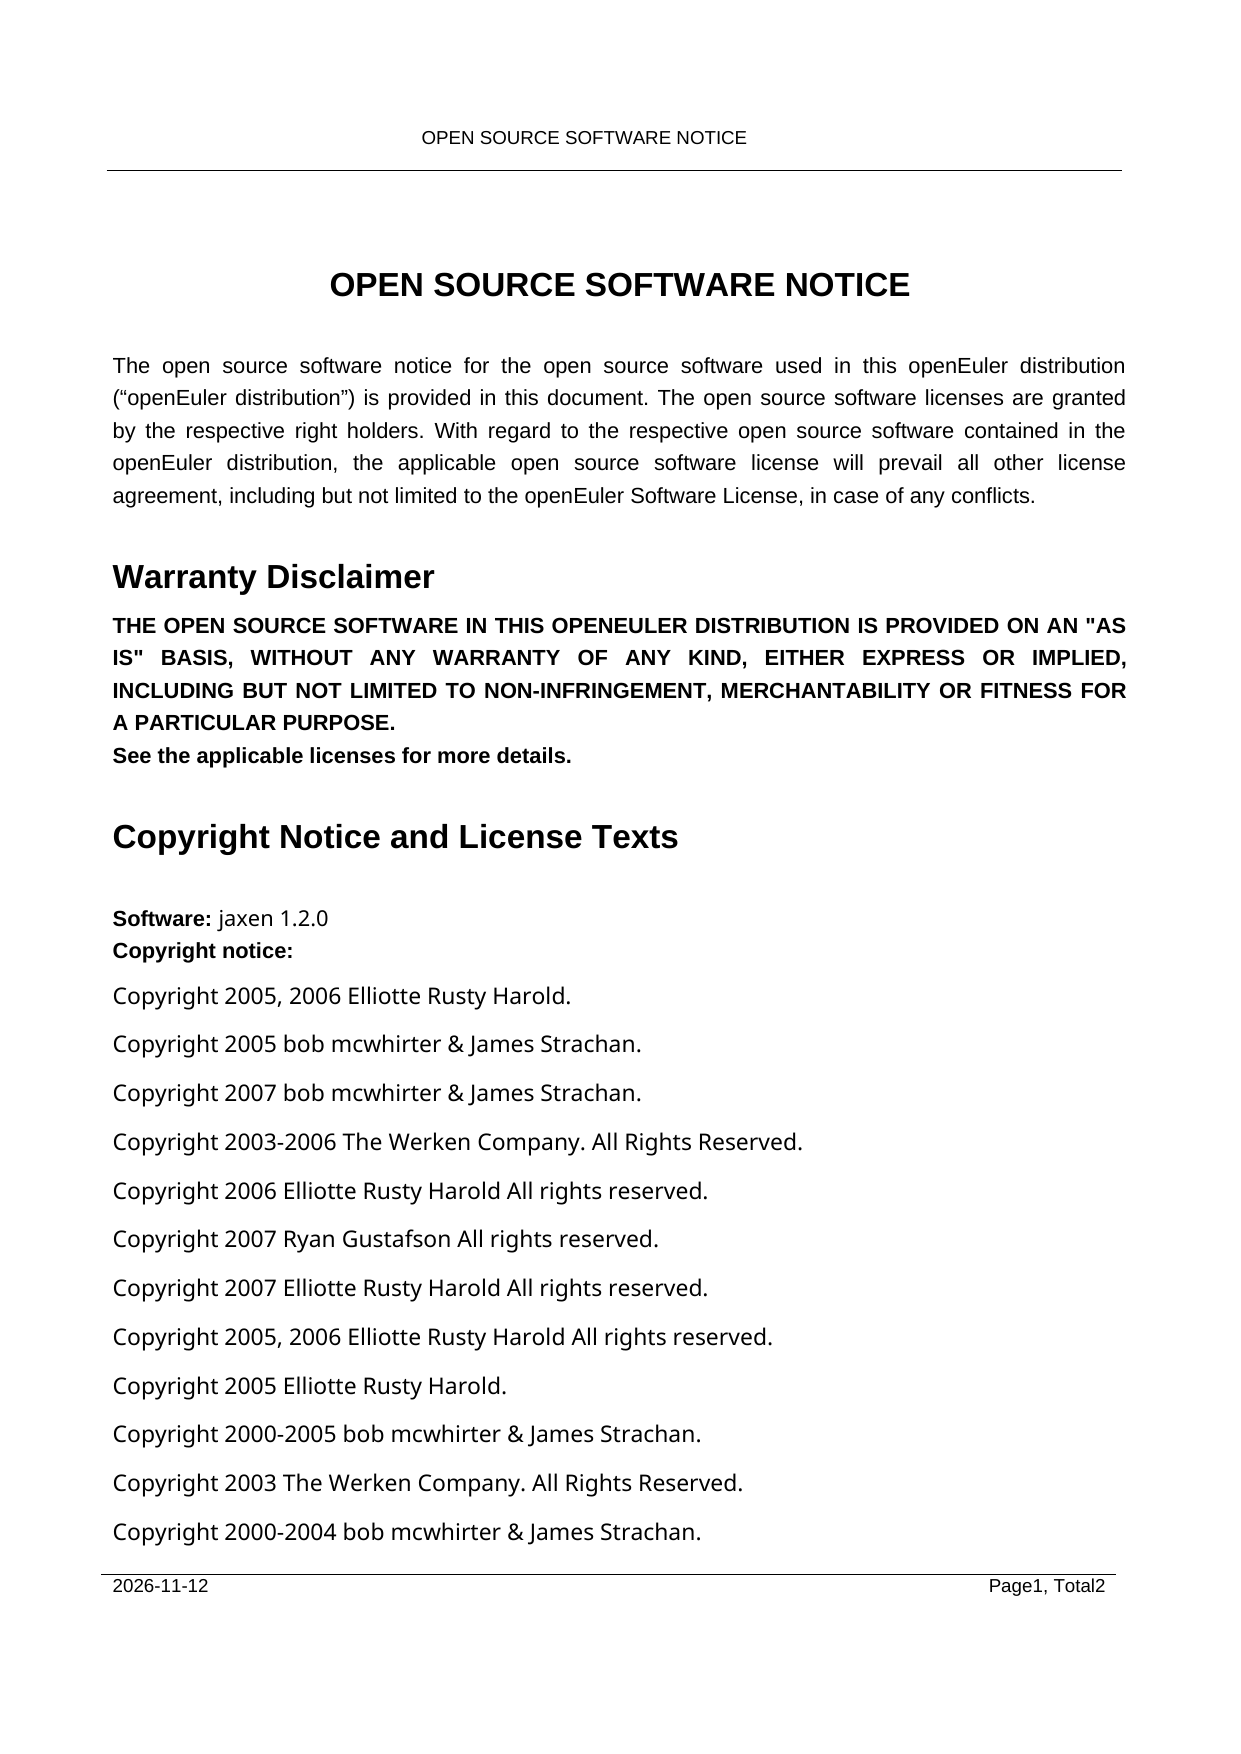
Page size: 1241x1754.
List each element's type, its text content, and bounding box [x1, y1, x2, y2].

text Copyright notice: [112, 934, 1128, 966]
text Software: jaxen 1.2.0 [112, 901, 1128, 934]
text THE OPEN SOURCE SOFTWARE IN THIS OPENEULER DISTRIBUTION IS PROVIDED ON AN "AS IS" BASIS, WITHOUT ANY WARRANTY OF ANY KIND, EITHER EXPRESS OR IMPLIED, INCLUDING BUT NOT LIMITED TO NON-INFRINGEMENT, MERCHANTABILITY OR FITNESS FOR A PARTICULAR PURPOSE. See the applicable licenses for more details. [112, 609, 1128, 771]
text The open source software notice for the open source software used in this openEuler distribution (“openEuler distribution”) is provided in this document. The open source software licenses are granted by the respective right holders. With regard to the respective open source software contained in the openEuler distribution, the applicable open source software license will prevail all other license agreement, including but not limited to the openEuler Software License, in case of any conflicts. [112, 349, 1128, 511]
text Copyright Notice and License Texts [112, 804, 1128, 869]
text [112, 979, 1128, 1548]
text Warranty Disclaimer [112, 544, 1128, 609]
text OPEN SOURCE SOFTWARE NOTICE [112, 251, 1128, 316]
